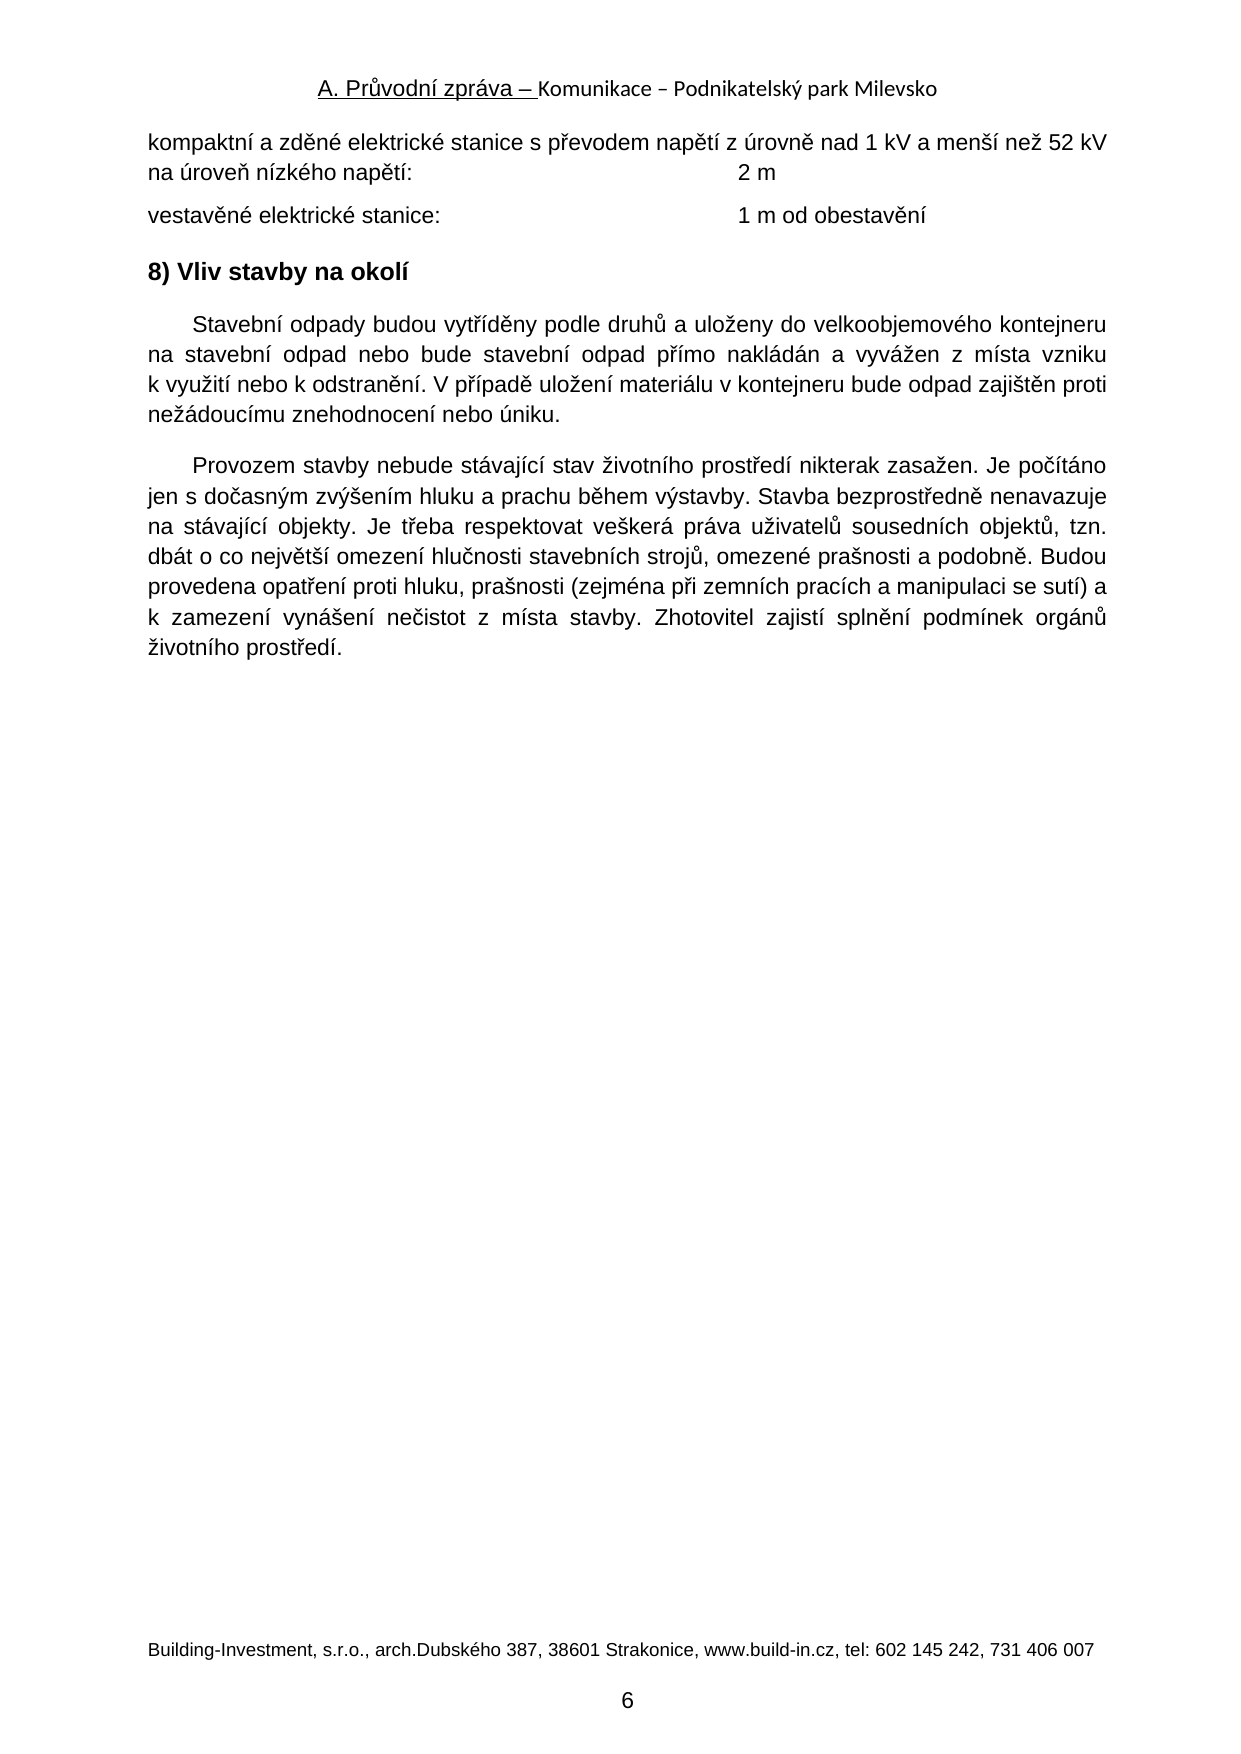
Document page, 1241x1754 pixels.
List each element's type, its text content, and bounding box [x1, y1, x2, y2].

text vestavěné elektrické stanice: 1 m od obestavění [148, 202, 1107, 228]
text Stavební odpady budou vytříděny podle druhů a uloženy do velkoobjemového kontejneru na stavební odpad nebo bude stavební odpad přímo nakládán a vyvážen z místa vzniku k využití nebo k odstranění. V případě uložení materiálu v kontejneru bude odpad zajištěn proti nežádoucímu znehodnocení nebo úniku. [148, 311, 1107, 428]
subtitle 8) Vliv stavby na okolí [148, 257, 1107, 286]
text Provozem stavby nebude stávající stav životního prostředí nikterak zasažen. Je počítáno jen s dočasným zvýšením hluku a prachu během výstavby. Stavba bezprostředně nenavazuje na stávající objekty. Je třeba respektovat veškerá práva uživatelů sousedních objektů, tzn. dbát o co největší omezení hlučnosti stavebních strojů, omezené prašnosti a podobně. Budou provedena opatření proti hluku, prašnosti (zejména při zemních pracích a manipulaci se sutí) a k zamezení vynášení nečistot z místa stavby. Zhotovitel zajistí splnění podmínek orgánů životního prostředí. [148, 452, 1107, 660]
text kompaktní a zděné elektrické stanice s převodem napětí z úrovně nad 1 kV a menší než 52 kV na úroveň nízkého napětí: [148, 129, 1107, 185]
